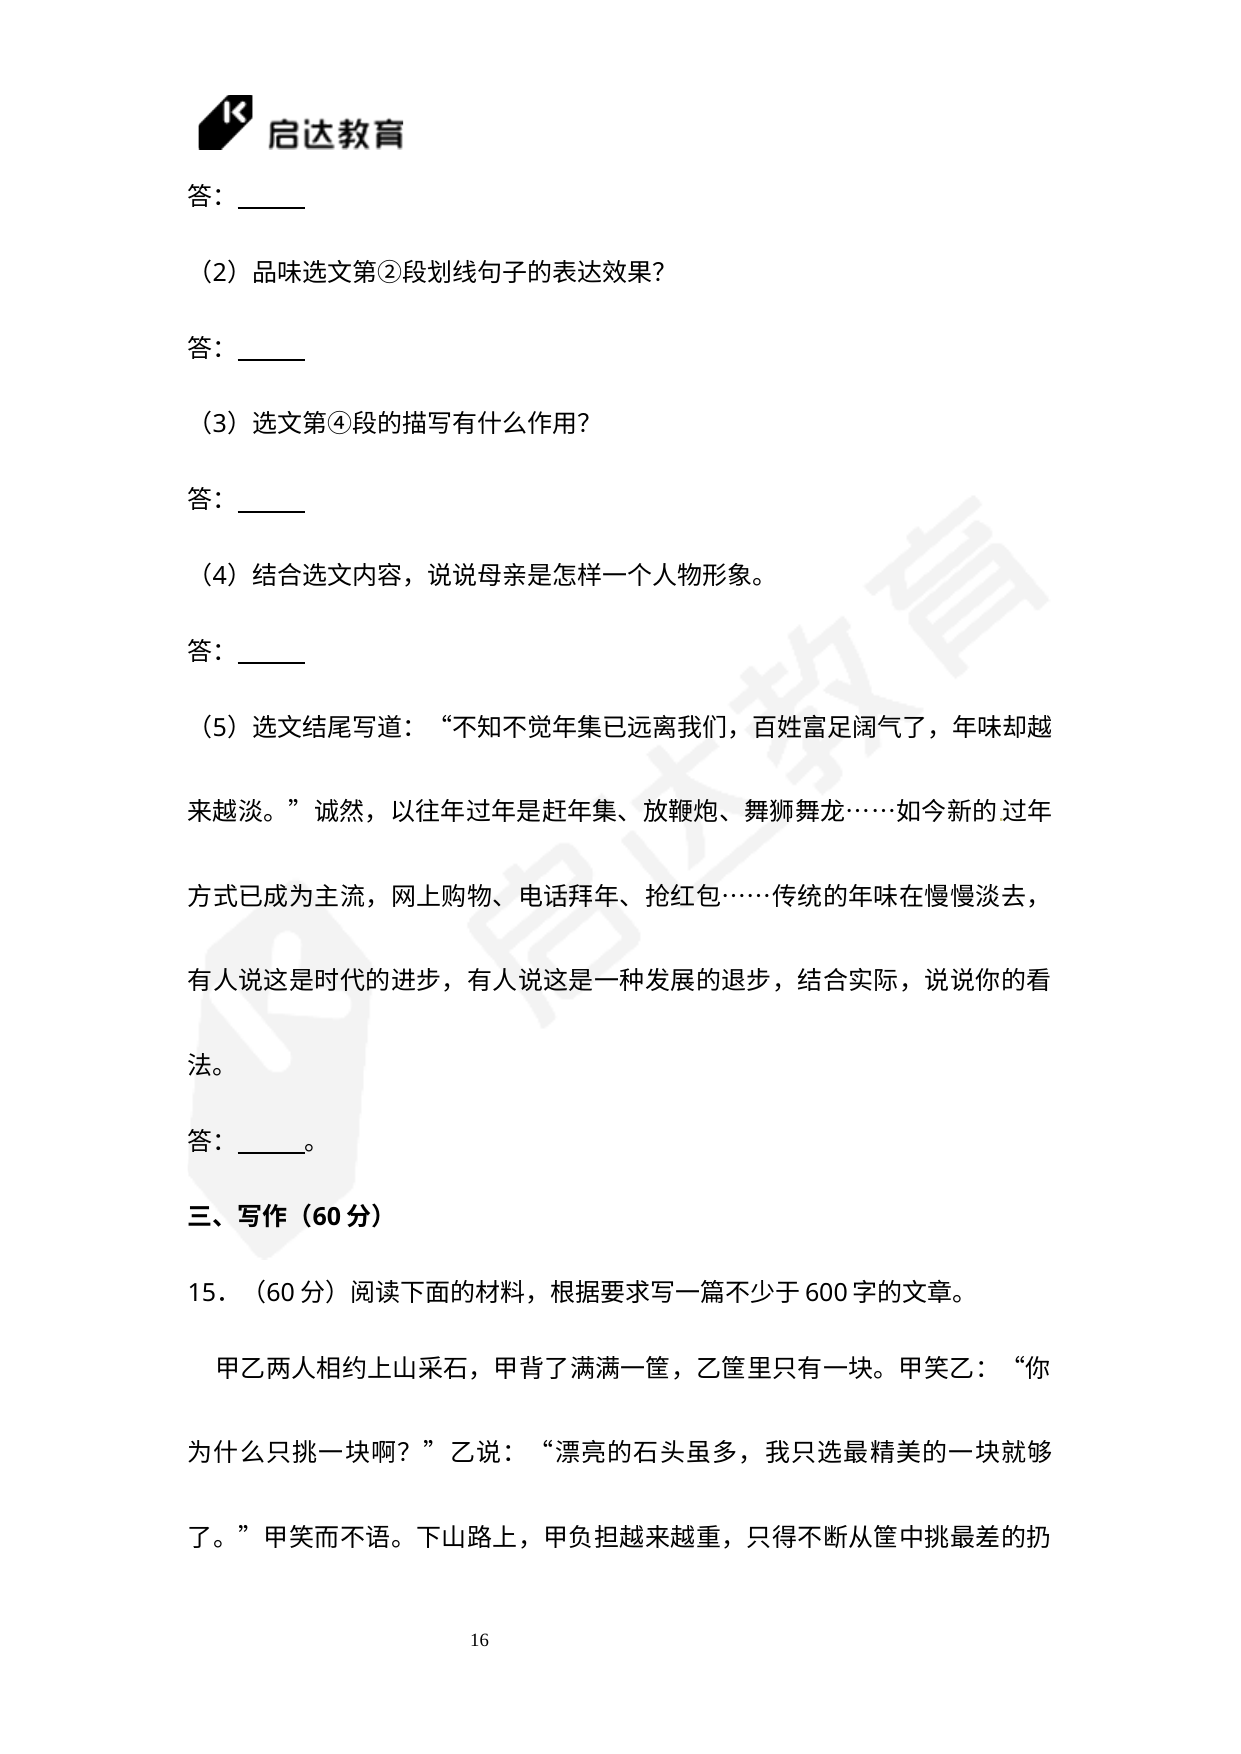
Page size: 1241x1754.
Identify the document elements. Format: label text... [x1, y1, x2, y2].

picture [198, 95, 404, 150]
text 答： 。 [187, 1107, 1053, 1172]
text （5）选文结尾写道：“不知不觉年集已远离我们，百姓富足阔气了，年味却越来越淡。”诚然，以往年过年是赶年集、放鞭炮、舞狮舞龙……如今新的过年方式已成为主流，网上购物、电话拜年、抢红包……传统的年味在慢慢淡去，有人说这是时代的进步，有人说这是一种发展的退步，结合实际，说说你的看法。 [187, 693, 1053, 1096]
text 三、写作（60分） [187, 1182, 1053, 1247]
text 15．（60分）阅读下面的材料，根据要求写一篇不少于600字的文章。 [187, 1258, 1053, 1323]
text （4）结合选文内容，说说母亲是怎样一个人物形象。 [187, 541, 1053, 606]
text 答： [187, 617, 1053, 682]
text （3）选文第④段的描写有什么作用？ [187, 389, 1053, 454]
text 答： [187, 162, 1053, 227]
text 答： [187, 465, 1053, 530]
text 答： [187, 314, 1053, 379]
text （2）品味选文第②段划线句子的表达效果？ [187, 238, 1053, 303]
text 甲乙两人相约上山采石，甲背了满满一筐，乙筐里只有一块。甲笑乙：“你为什么只挑一块啊？”乙说：“漂亮的石头虽多，我只选最精美的一块就够了。”甲笑而不语。下山路上，甲负担越来越重，只得不断从筐中挑最差的扔下，下山的时候，他的筐里只剩一块石头！ [187, 1334, 1053, 1568]
